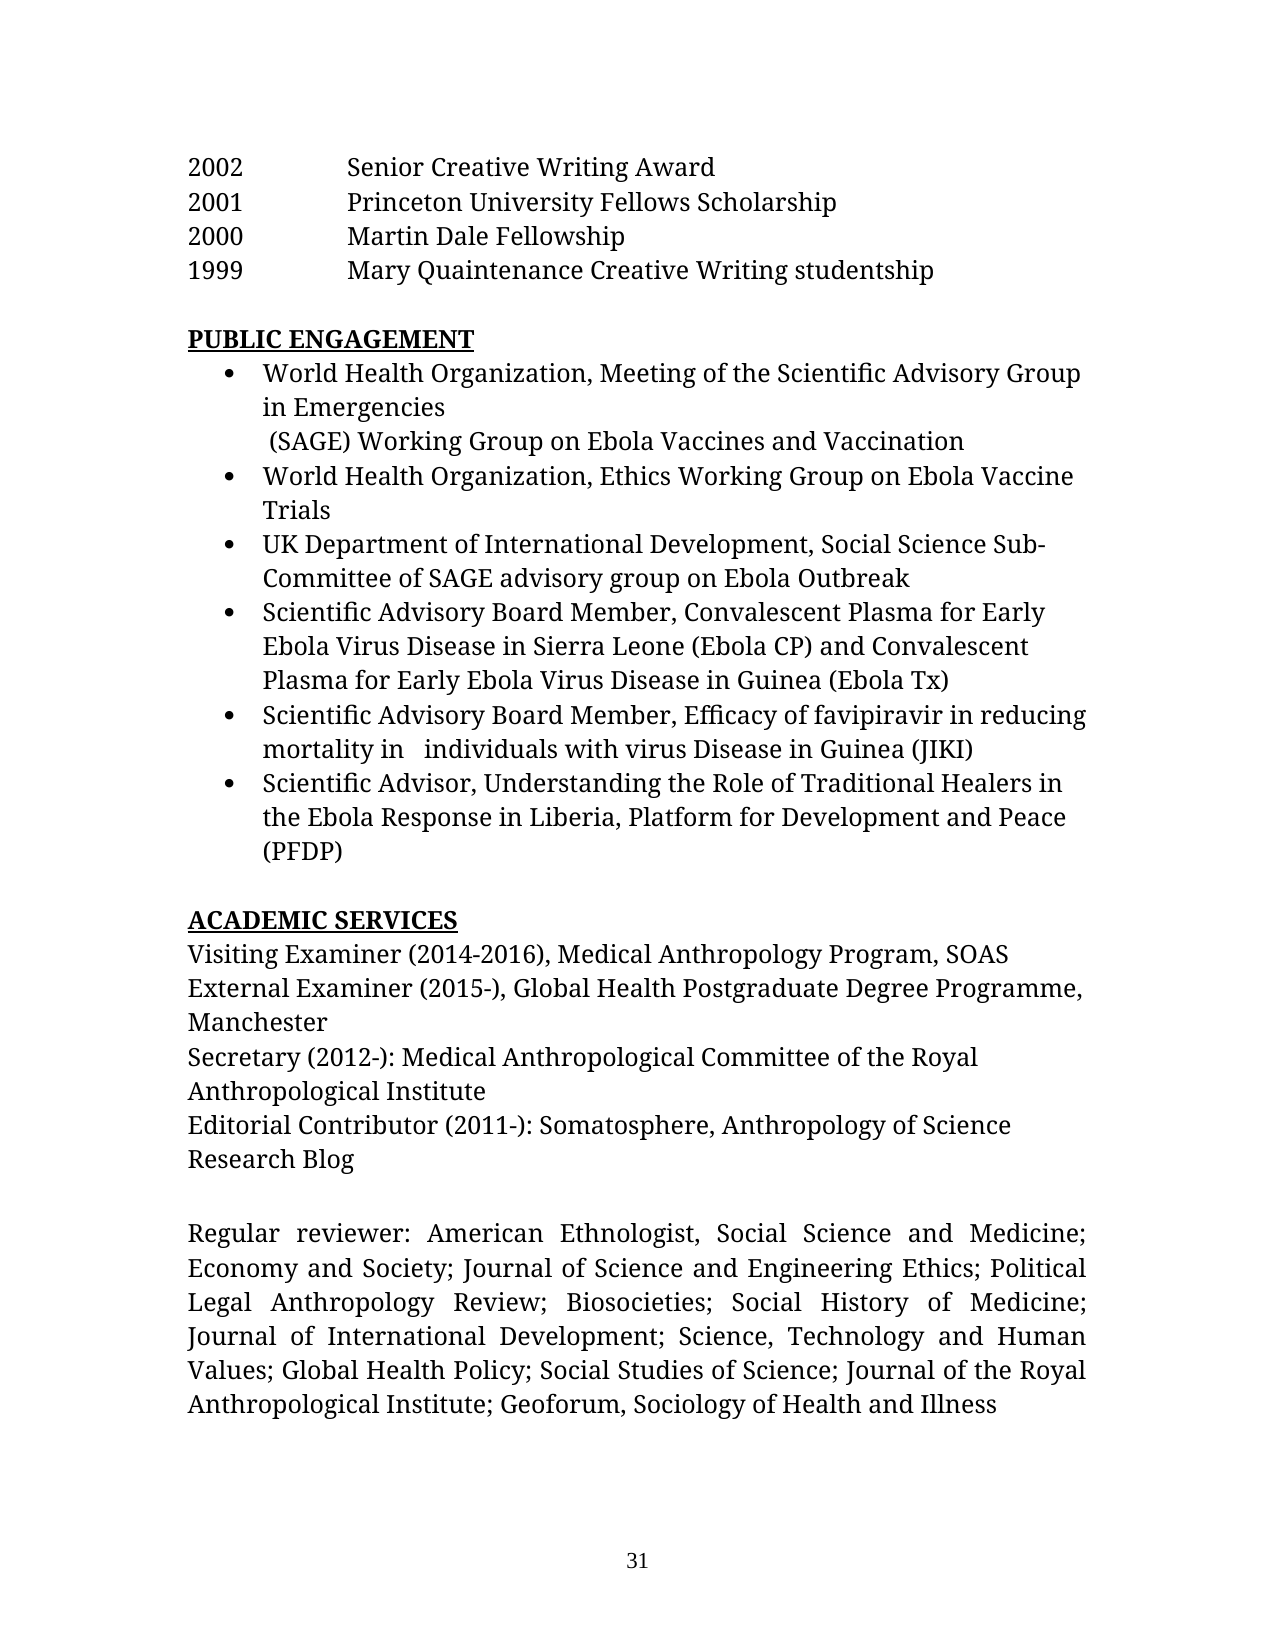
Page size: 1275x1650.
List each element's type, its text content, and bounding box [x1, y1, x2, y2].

list Scientific Advisor, Understanding the Role of Traditional Healers in the Ebola Response in Liberia, Platform for Development and Peace (PFDP) [225, 766, 1087, 868]
text Secretary (2012-): Medical Anthropological Committee of the Royal Anthropological Institute [187, 1039, 1087, 1107]
list UK Department of International Development, Social Science Sub-Committee of SAGE advisory group on Ebola Outbreak [225, 527, 1087, 595]
list World Health Organization, Ethics Working Group on Ebola Vaccine Trials [225, 458, 1087, 526]
text 2001 Princeton University Fellows Scholarship [187, 184, 1132, 218]
text 1999 Mary Quaintenance Creative Writing studentship [187, 253, 1132, 287]
text External Examiner (2015-), Global Health Postgraduate Degree Programme, Manchester [187, 971, 1087, 1039]
list Scientific Advisory Board Member, Convalescent Plasma for Early Ebola Virus Disease in Sierra Leone (Ebola CP) and Convalescent Plasma for Early Ebola Virus Disease in Guinea (Ebola Tx) [225, 595, 1087, 697]
list Scientific Advisory Board Member, Efficacy of favipiravir in reducing mortality in individuals with virus Disease in Guinea (JIKI) [225, 697, 1087, 765]
text Visiting Examiner (2014-2016), Medical Anthropology Program, SOAS [187, 937, 1087, 971]
text ACADEMIC SERVICES [187, 902, 1087, 936]
text 2000 Martin Dale Fellowship [187, 218, 1132, 253]
list World Health Organization, Meeting of the Scientific Advisory Group in Emergencies [225, 356, 1087, 424]
text 2002 Senior Creative Writing Award [187, 150, 1132, 184]
text Regular reviewer: American Ethnologist, Social Science and Medicine; Economy and Society; Journal of Science and Engineering Ethics; Political Legal Anthropology Review; Biosocieties; Social History of Medicine; Journal of International Development; Science, Technology and Human Values; Global Health Policy; Social Studies of Science; Journal of the Royal Anthropological Institute; Geoforum, Sociology of Health and Illness [187, 1216, 1087, 1421]
text Editorial Contributor (2011-): Somatosphere, Anthropology of Science Research Blog [187, 1107, 1087, 1176]
text (SAGE) Working Group on Ebola Vaccines and Vaccination [187, 424, 1087, 458]
text PUBLIC ENGAGEMENT [187, 321, 1087, 355]
